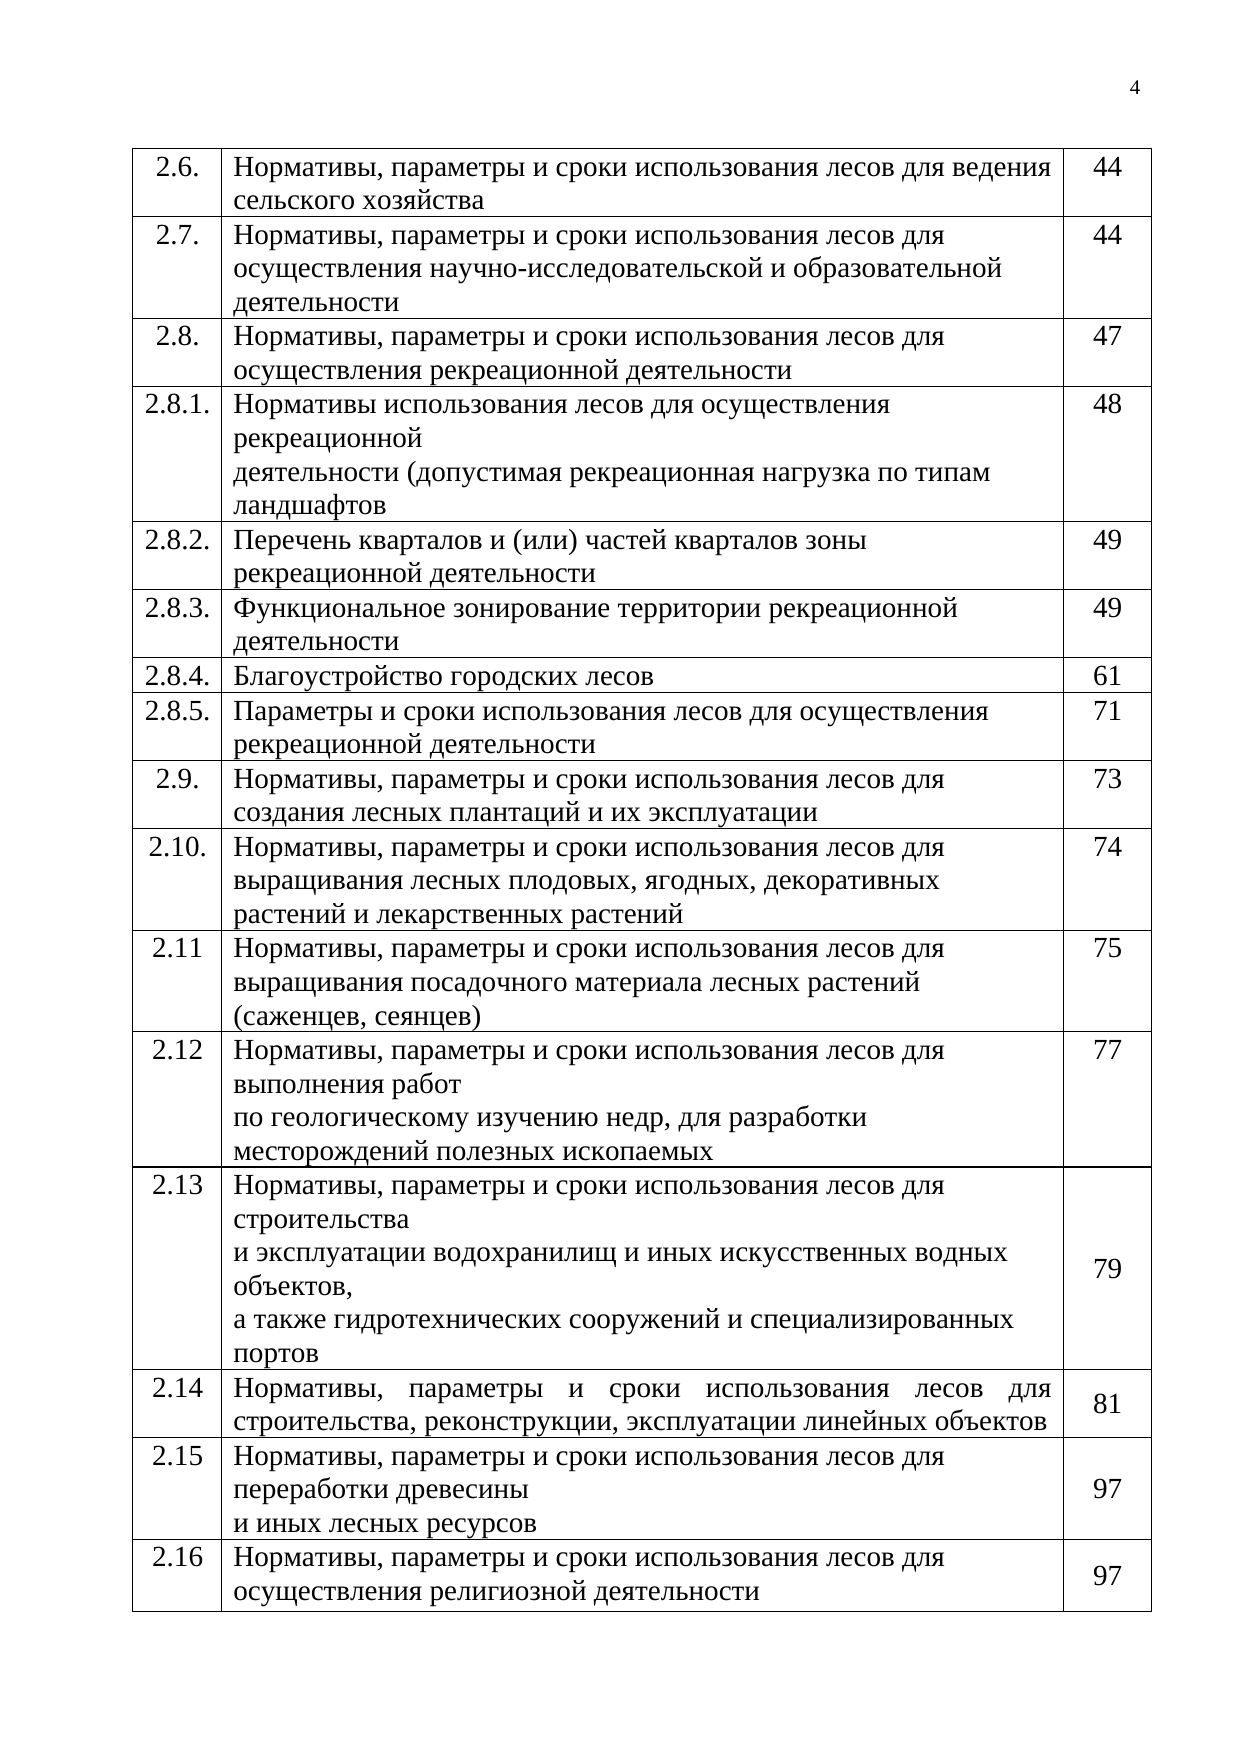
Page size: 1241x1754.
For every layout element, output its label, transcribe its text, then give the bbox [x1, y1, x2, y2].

table_cell Нормативы, параметры и сроки использования лесов для переработки древесины и иных лесных ресурсов [222, 1438, 1063, 1538]
table_cell Нормативы, параметры и сроки использования лесов для выращивания лесных плодовых, ягодных, декоративных растений и лекарственных растений [222, 829, 1063, 929]
table_cell Перечень кварталов и (или) частей кварталов зоны рекреационной деятельности [222, 522, 1063, 589]
table_cell Нормативы, параметры и сроки использования лесов для строительства, реконструкции, эксплуатации линейных объектов [222, 1370, 1063, 1437]
table_cell 97 [1064, 1438, 1151, 1538]
table_cell 2.8. [133, 319, 221, 386]
table_cell 2.8.4. [133, 658, 221, 692]
table_cell 2.8.2. [133, 522, 221, 589]
table_cell 2.6. [133, 149, 221, 216]
table_cell Нормативы использования лесов для осуществления рекреационной деятельности (допустимая рекреационная нагрузка по типам ландшафтов [222, 387, 1063, 521]
table_cell 73 [1064, 761, 1151, 828]
table_cell 74 [1064, 829, 1151, 929]
table_cell 2.16 [133, 1540, 221, 1611]
table_cell Благоустройство городских лесов [222, 658, 1063, 692]
table_cell 47 [1064, 319, 1151, 386]
table_cell 61 [1064, 658, 1151, 692]
table_cell 49 [1064, 590, 1151, 657]
table_cell Параметры и сроки использования лесов для осуществления рекреационной деятельности [222, 693, 1063, 760]
table_cell 2.14 [133, 1370, 221, 1437]
table_cell 2.8.3. [133, 590, 221, 657]
table_cell Нормативы, параметры и сроки использования лесов для выполнения работ по геологическому изучению недр, для разработки месторождений полезных ископаемых [222, 1032, 1063, 1166]
table_cell 2.11 [133, 931, 221, 1031]
table_cell Нормативы, параметры и сроки использования лесов для осуществления рекреационной деятельности [222, 319, 1063, 386]
table_cell 2.8.5. [133, 693, 221, 760]
table_cell 2.13 [133, 1168, 221, 1369]
table_cell 2.7. [133, 217, 221, 317]
table_cell Нормативы, параметры и сроки использования лесов для строительства и эксплуатации водохранилищ и иных искусственных водных объектов, а также гидротехнических сооружений и специализированных портов [222, 1168, 1063, 1369]
table_cell 75 [1064, 931, 1151, 1031]
table_cell 77 [1064, 1032, 1151, 1166]
table_cell 97 [1064, 1540, 1151, 1611]
table_cell Нормативы, параметры и сроки использования лесов для ведения сельского хозяйства [222, 149, 1063, 216]
table_cell 49 [1064, 522, 1151, 589]
table_cell Нормативы, параметры и сроки использования лесов для выращивания посадочного материала лесных растений (саженцев, сеянцев) [222, 931, 1063, 1031]
table_cell Функциональное зонирование территории рекреационной деятельности [222, 590, 1063, 657]
table_cell 2.8.1. [133, 387, 221, 521]
table_cell 71 [1064, 693, 1151, 760]
table_cell 81 [1064, 1370, 1151, 1437]
table_cell 48 [1064, 387, 1151, 521]
table_cell 44 [1064, 217, 1151, 317]
table_cell 2.10. [133, 829, 221, 929]
table_cell Нормативы, параметры и сроки использования лесов для осуществления научно-исследовательской и образовательной деятельности [222, 217, 1063, 317]
table_cell Нормативы, параметры и сроки использования лесов для создания лесных плантаций и их эксплуатации [222, 761, 1063, 828]
table_cell 2.15 [133, 1438, 221, 1538]
table_cell 2.12 [133, 1032, 221, 1166]
table_cell Нормативы, параметры и сроки использования лесов для осуществления религиозной деятельности [222, 1540, 1063, 1611]
table_cell 2.9. [133, 761, 221, 828]
table_cell 44 [1064, 149, 1151, 216]
table_cell 79 [1064, 1168, 1151, 1369]
